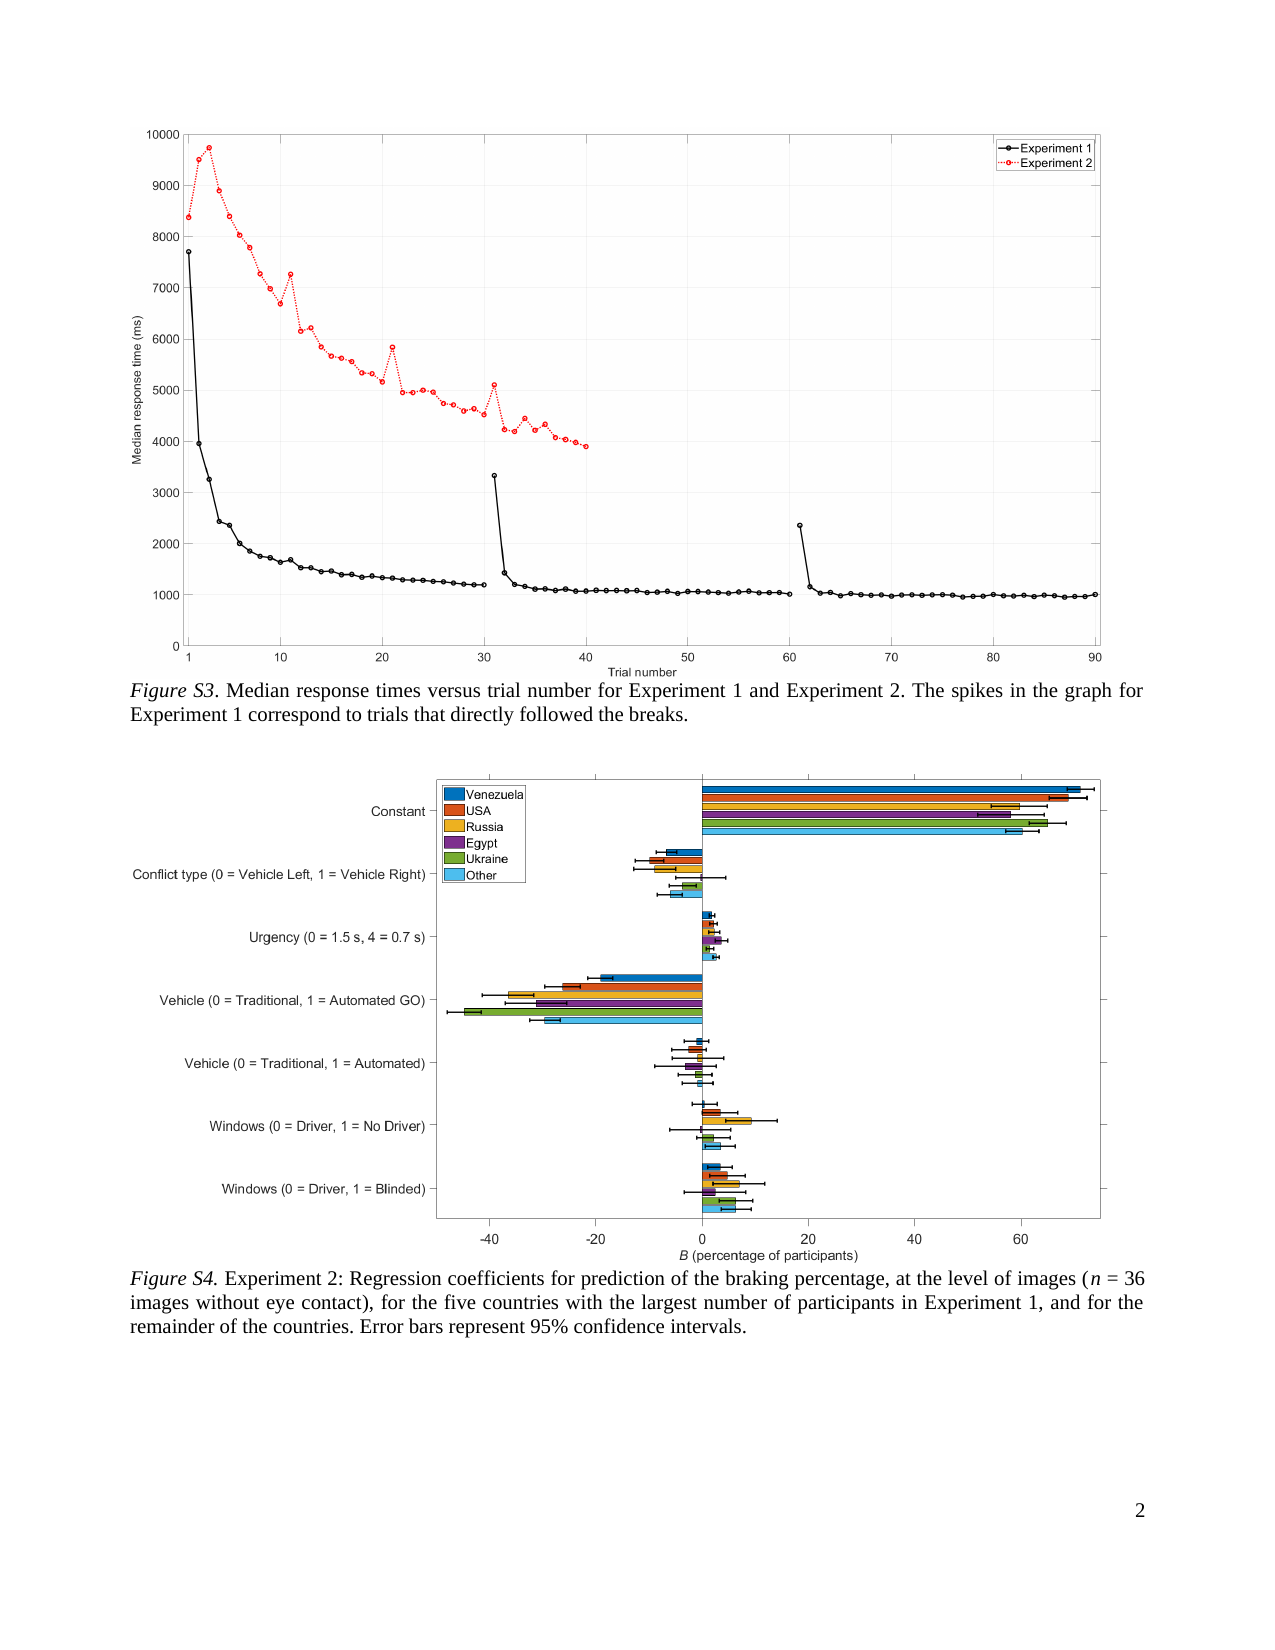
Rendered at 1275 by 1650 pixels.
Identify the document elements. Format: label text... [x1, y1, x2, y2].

picture [129, 774, 1110, 1266]
text Figure S4. Experiment 2: Regression coefficients for prediction of the braking percentage, at the level of images (n = 36 images without eye contact), for the five countries with the largest number of participants in Experiment 1, and for the remainder of the countries. Error bars represent 95% confidence intervals. [130, 1266, 1145, 1338]
picture [129, 127, 1110, 679]
text Figure S3. Median response times versus trial number for Experiment 1 and Experiment 2. The spikes in the graph for Experiment 1 correspond to trials that directly followed the breaks. [130, 678, 1145, 726]
